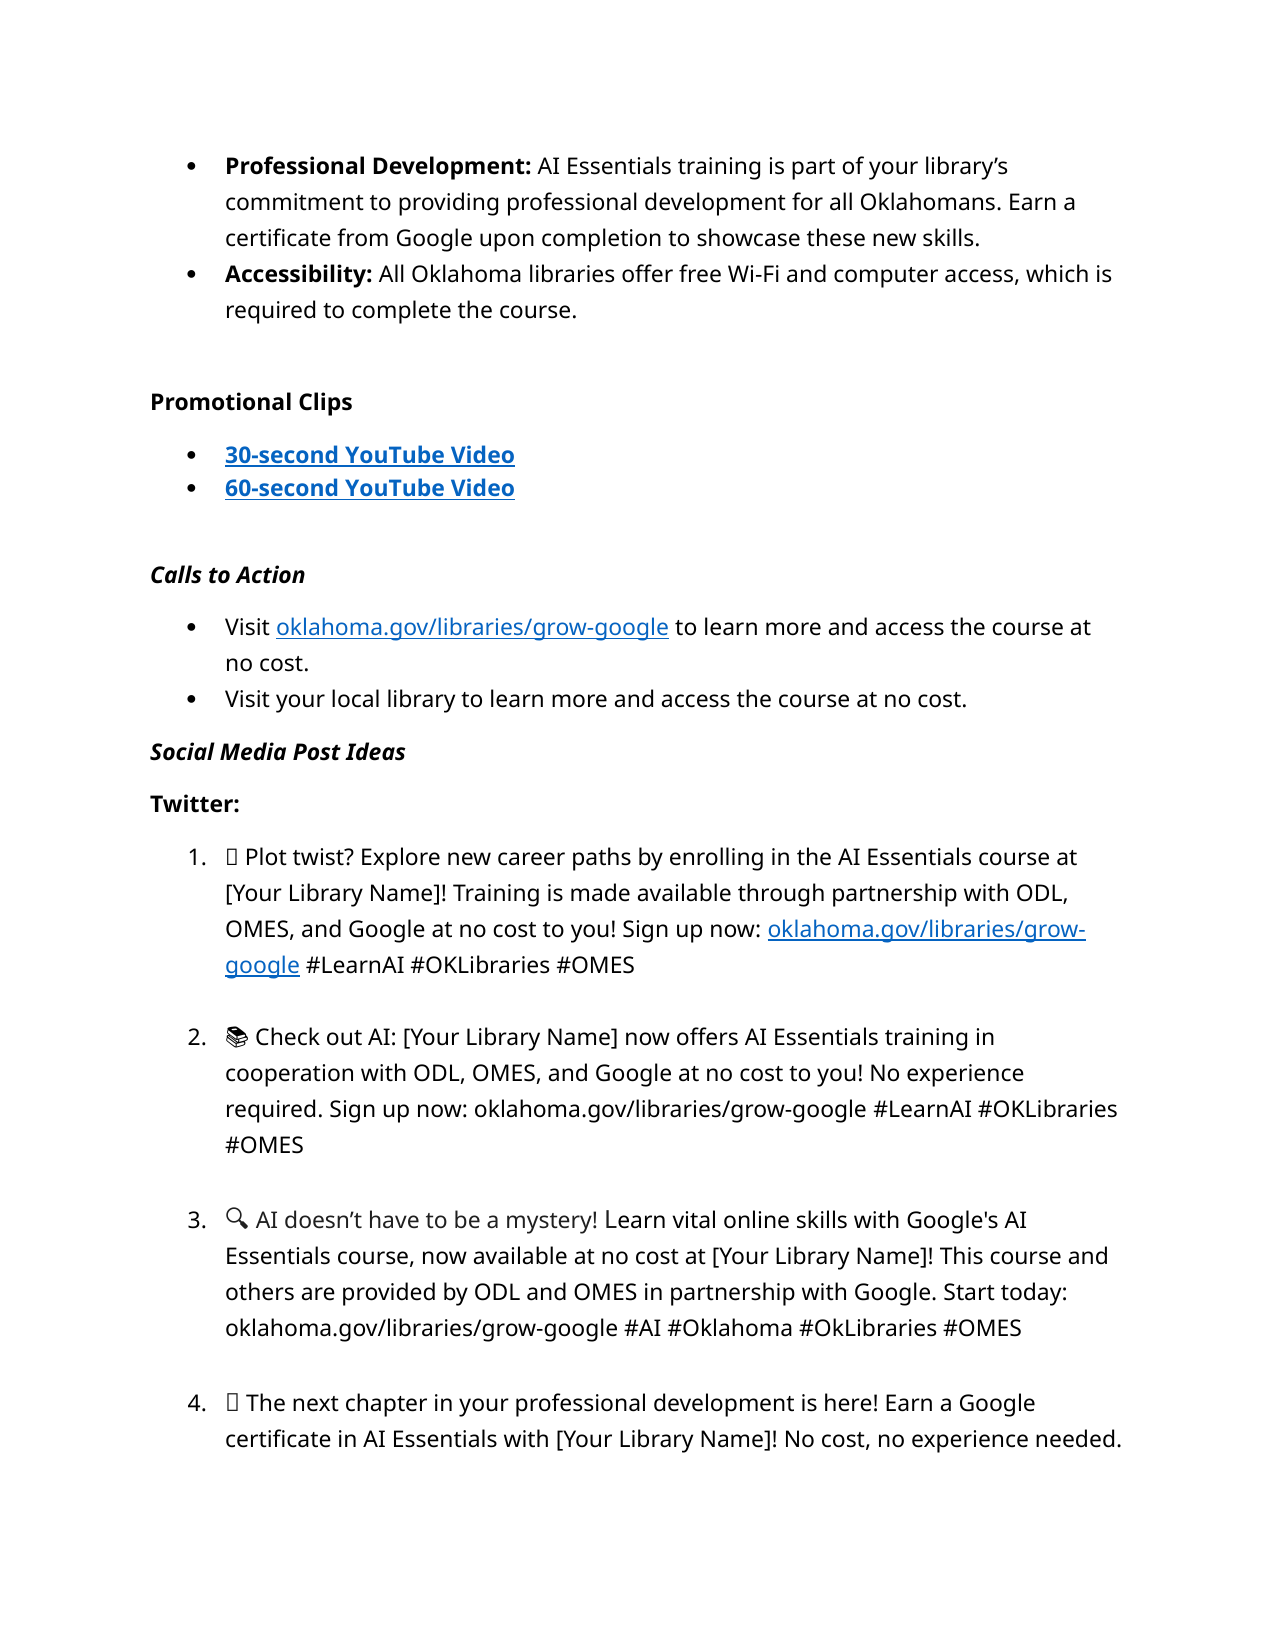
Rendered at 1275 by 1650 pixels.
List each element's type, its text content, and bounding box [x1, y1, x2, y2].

list Professional Development: AI Essentials training is part of your library’s commitment to providing professional development for all Oklahomans. Earn a certificate from Google upon completion to showcase these new skills. [187, 150, 1125, 253]
text Twitter: [150, 788, 1125, 819]
list Visit your local library to learn more and access the course at no cost. [187, 683, 1125, 714]
list Visit oklahoma.gov/libraries/grow-google to learn more and access the course at no cost. [187, 611, 1125, 678]
list 30-second YouTube Video [187, 438, 1125, 470]
text Promotional Clips [150, 386, 1125, 417]
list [187, 1385, 1125, 1455]
list 📚 Check out AI: [Your Library Name] now offers AI Essentials training in cooperation with ODL, OMES, and Google at no cost to you! No experience required. Sign up now: oklahoma.gov/libraries/grow-google #LearnAI #OKLibraries #OMES [187, 1021, 1125, 1160]
list 60-second YouTube Video [187, 472, 1125, 503]
text Calls to Action [150, 559, 1125, 590]
text Social Media Post Ideas [150, 736, 1125, 767]
list 📢 Plot twist? Explore new career paths by enrolling in the AI Essentials course at [Your Library Name]! Training is made available through partnership with ODL, OMES, and Google at no cost to you! Sign up now: oklahoma.gov/libraries/grow-google #LearnAI #OKLibraries #OMES [187, 841, 1125, 980]
list 🔍 AI doesn’t have to be a mystery! Learn vital online skills with Google's AI Essentials course, now available at no cost at [Your Library Name]! This course and others are provided by ODL and OMES in partnership with Google. Start today: oklahoma.gov/libraries/grow-google #AI #Oklahoma #OkLibraries #OMES [187, 1202, 1125, 1343]
list Accessibility: All Oklahoma libraries offer free Wi-Fi and computer access, which is required to complete the course. [187, 258, 1125, 364]
